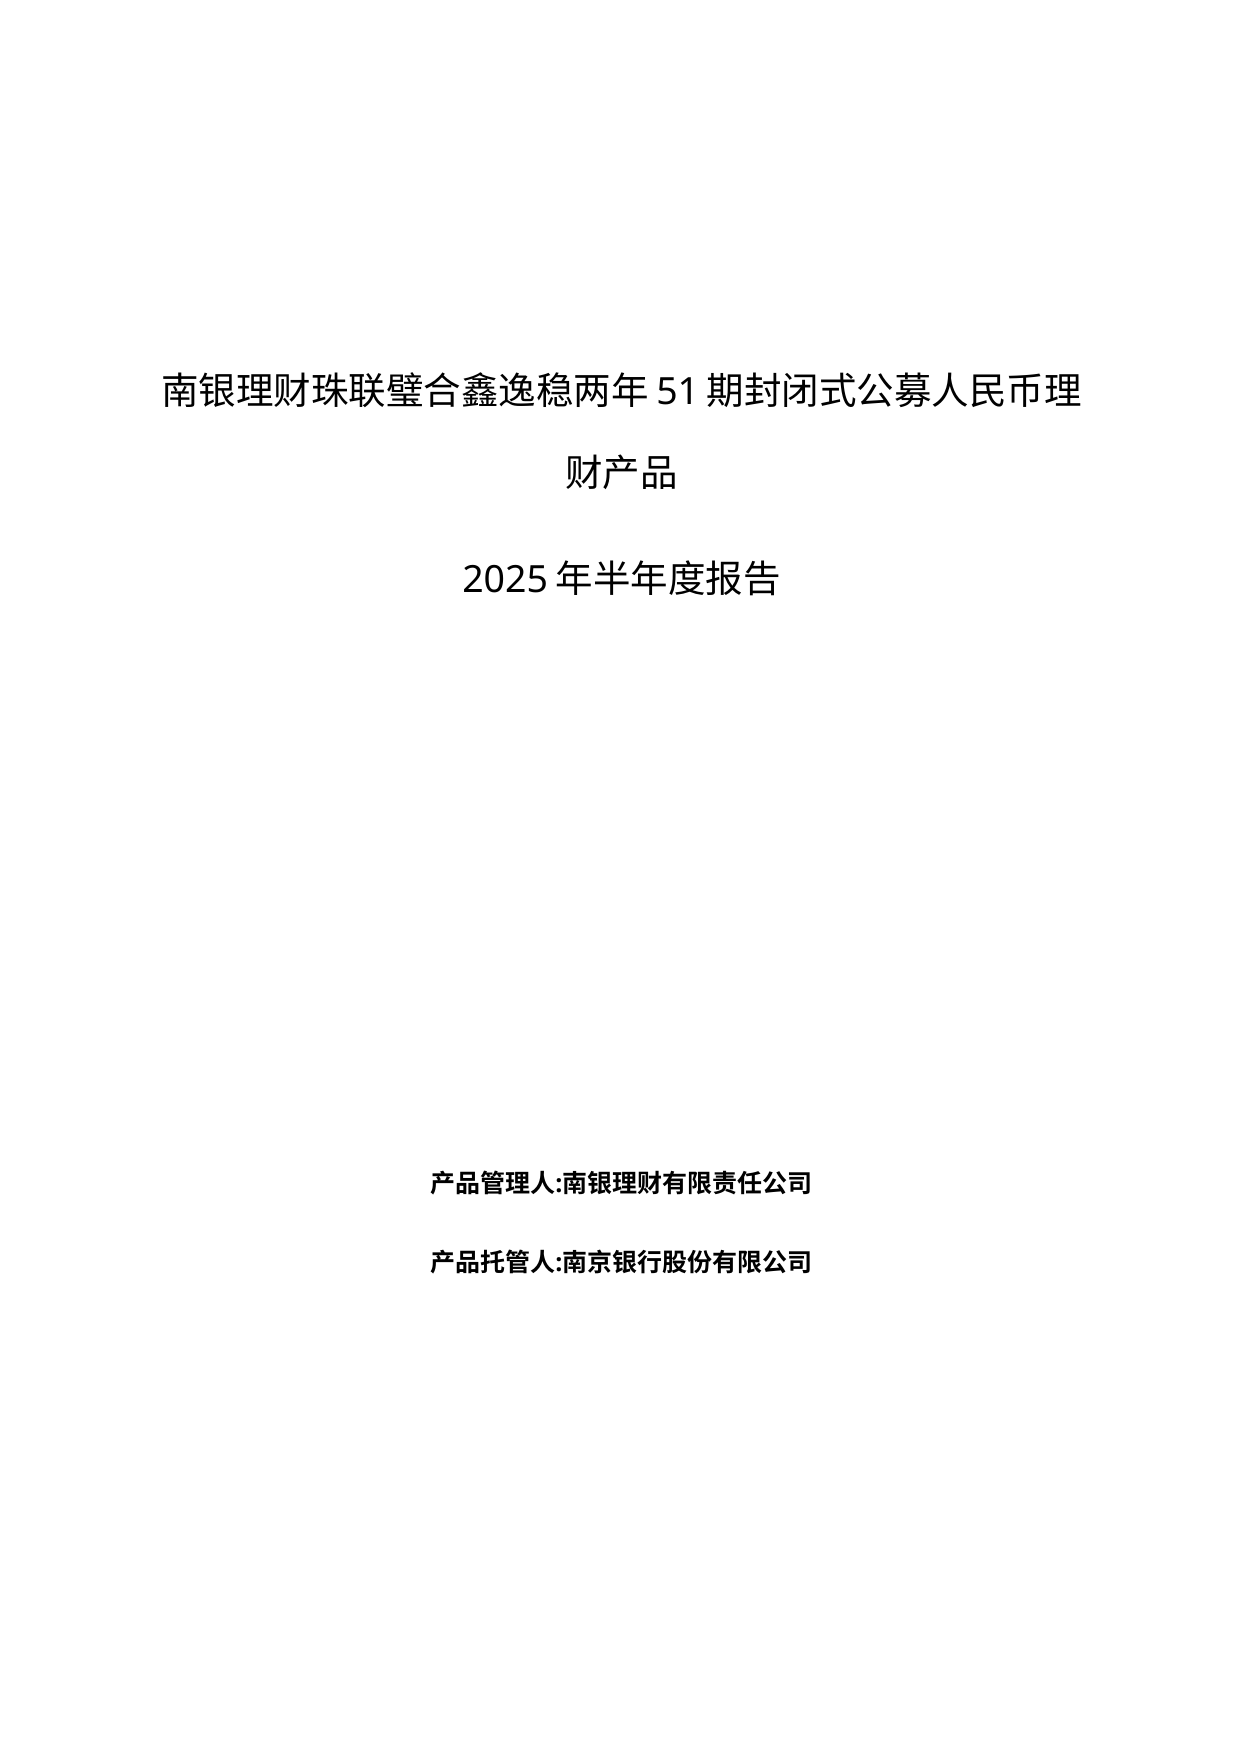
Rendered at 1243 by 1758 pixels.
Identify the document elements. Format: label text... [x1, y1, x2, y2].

text 产品管理人:南银理财有限责任公司 [148, 1163, 1094, 1200]
text 南银理财珠联璧合鑫逸稳两年51期封闭式公募人民币理财产品 [148, 361, 1094, 497]
text 产品托管人:南京银行股份有限公司 [148, 1243, 1094, 1279]
text 2025年半年度报告 [148, 549, 1094, 603]
